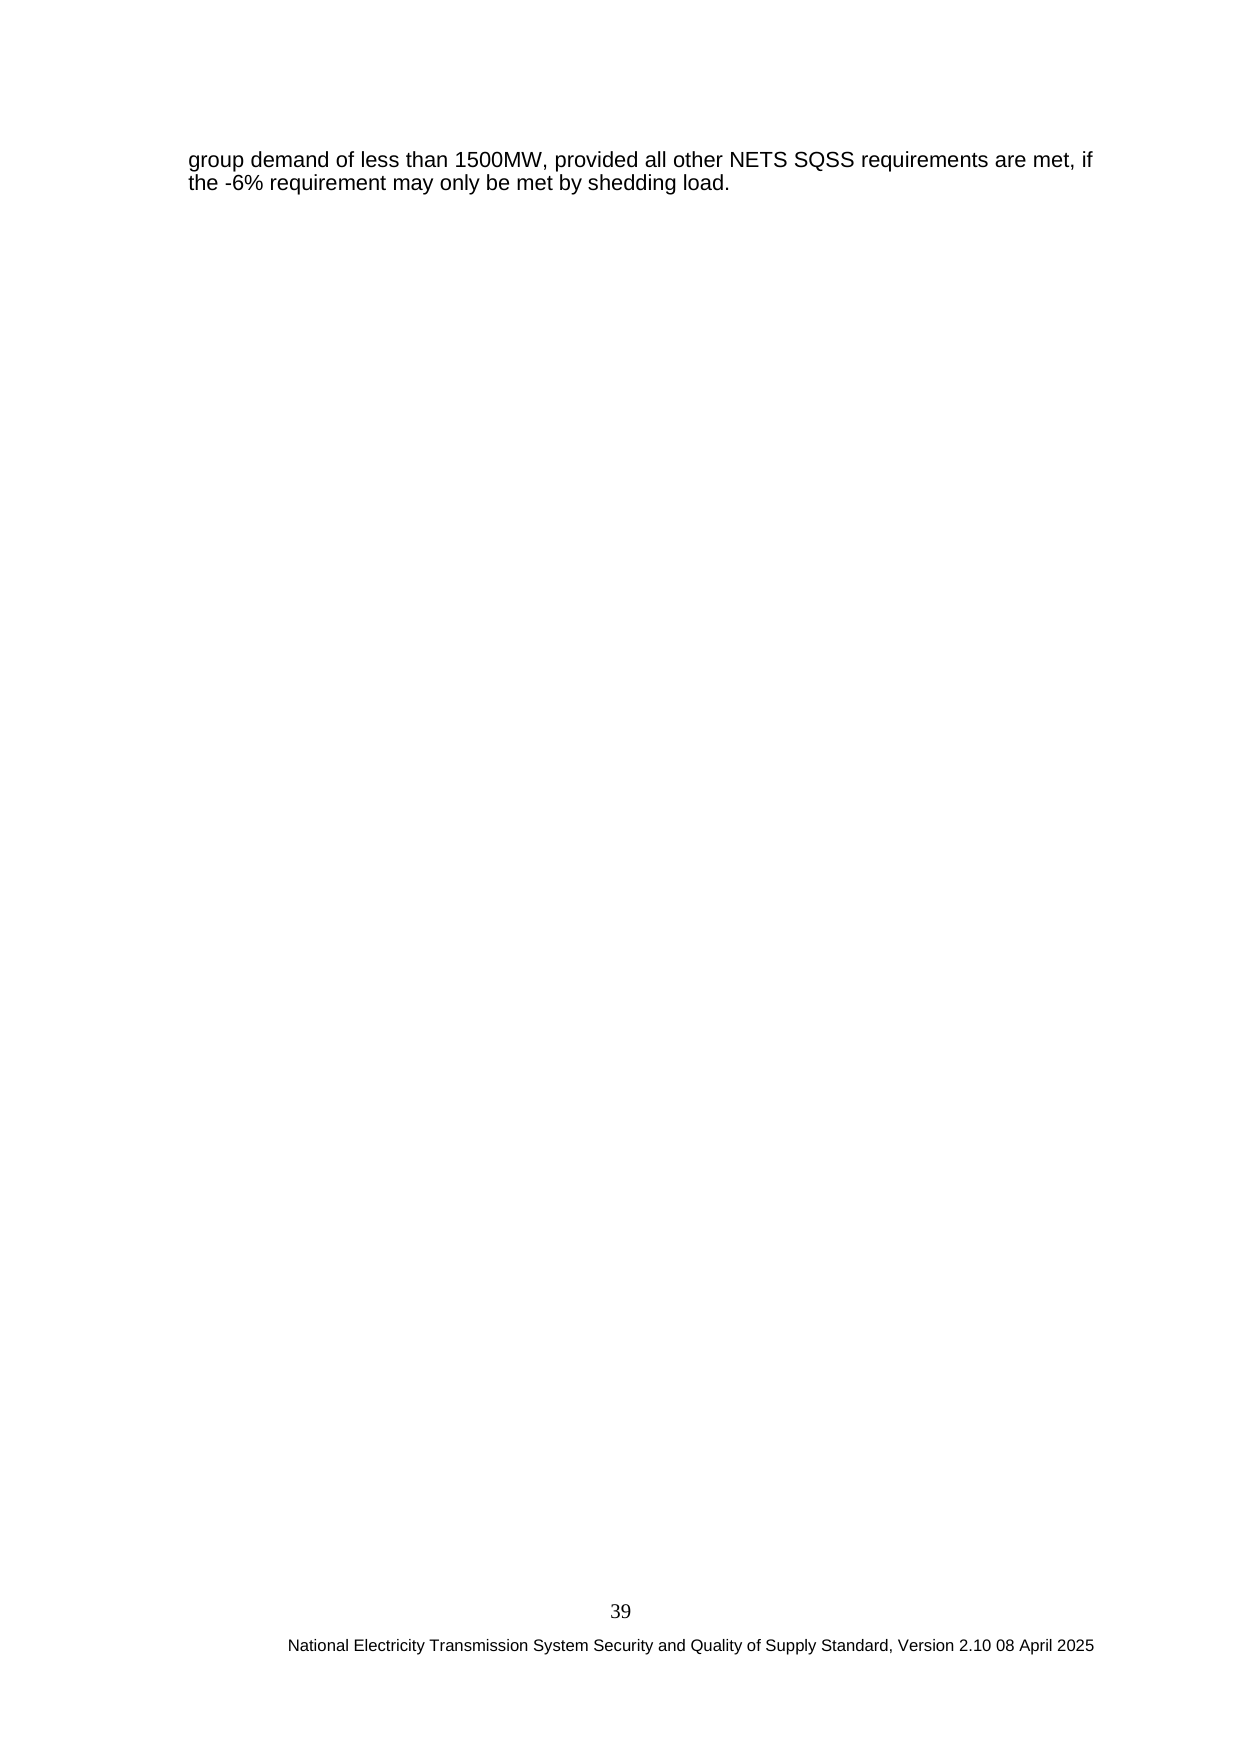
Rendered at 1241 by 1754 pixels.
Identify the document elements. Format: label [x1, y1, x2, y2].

text [151, 148, 1094, 196]
